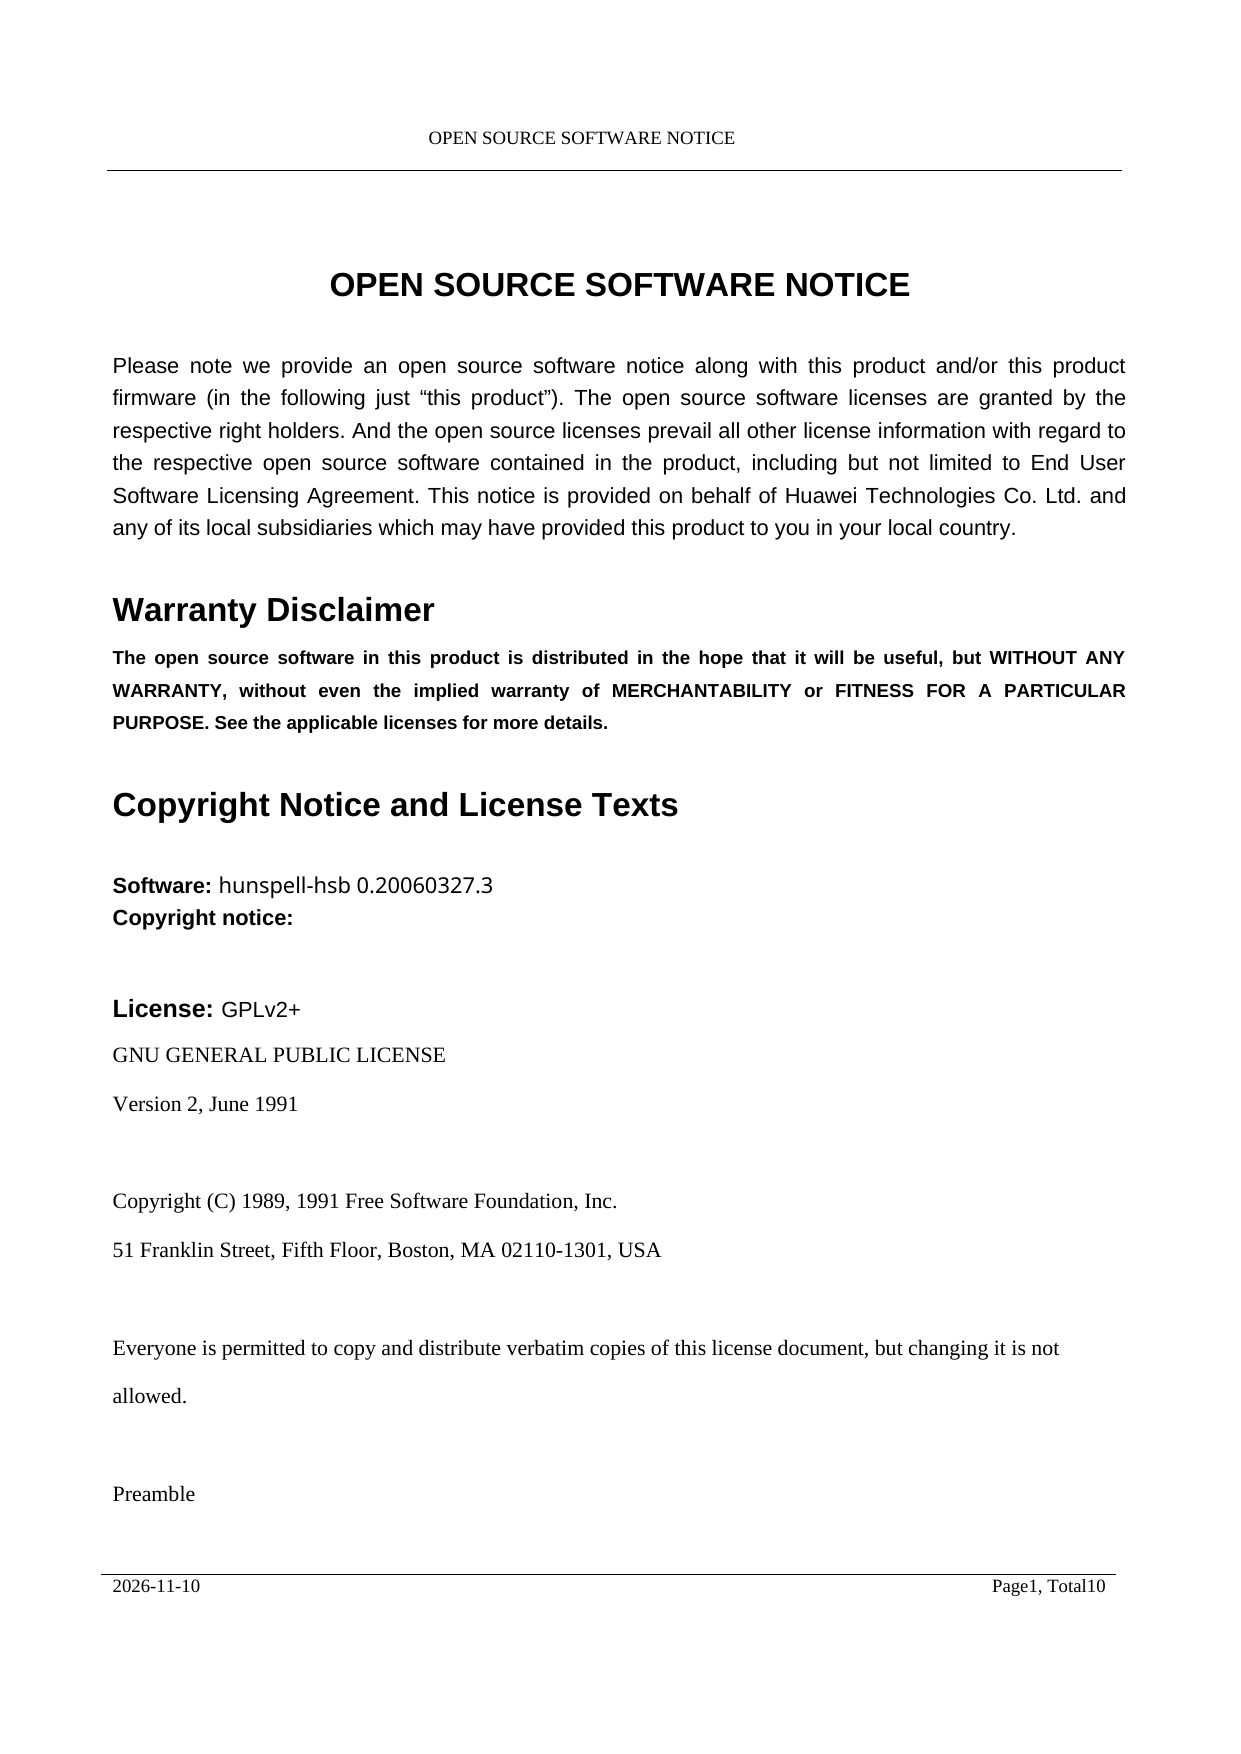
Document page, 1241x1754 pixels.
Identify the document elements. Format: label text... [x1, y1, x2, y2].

text Copyright notice: [112, 901, 1128, 934]
text OPEN SOURCE SOFTWARE NOTICE [112, 251, 1128, 316]
text The open source software in this product is distributed in the hope that it will be useful, but WITHOUT ANY WARRANTY, without even the implied warranty of MERCHANTABILITY or FITNESS FOR A PARTICULAR PURPOSE. See the applicable licenses for more details. [112, 641, 1128, 739]
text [112, 1038, 1128, 1510]
text Software: hunspell-hsb 0.20060327.3 [112, 869, 1128, 901]
text License: GPLv2+ [112, 992, 1128, 1024]
text Copyright Notice and License Texts [112, 771, 1128, 836]
text Warranty Disclaimer [112, 576, 1128, 641]
text Please note we provide an open source software notice along with this product and/or this product firmware (in the following just “this product”). The open source software licenses are granted by the respective right holders. And the open source licenses prevail all other license information with regard to the respective open source software contained in the product, including but not limited to End User Software Licensing Agreement. This notice is provided on behalf of Huawei Technologies Co. Ltd. and any of its local subsidiaries which may have provided this product to you in your local country. [112, 349, 1128, 544]
